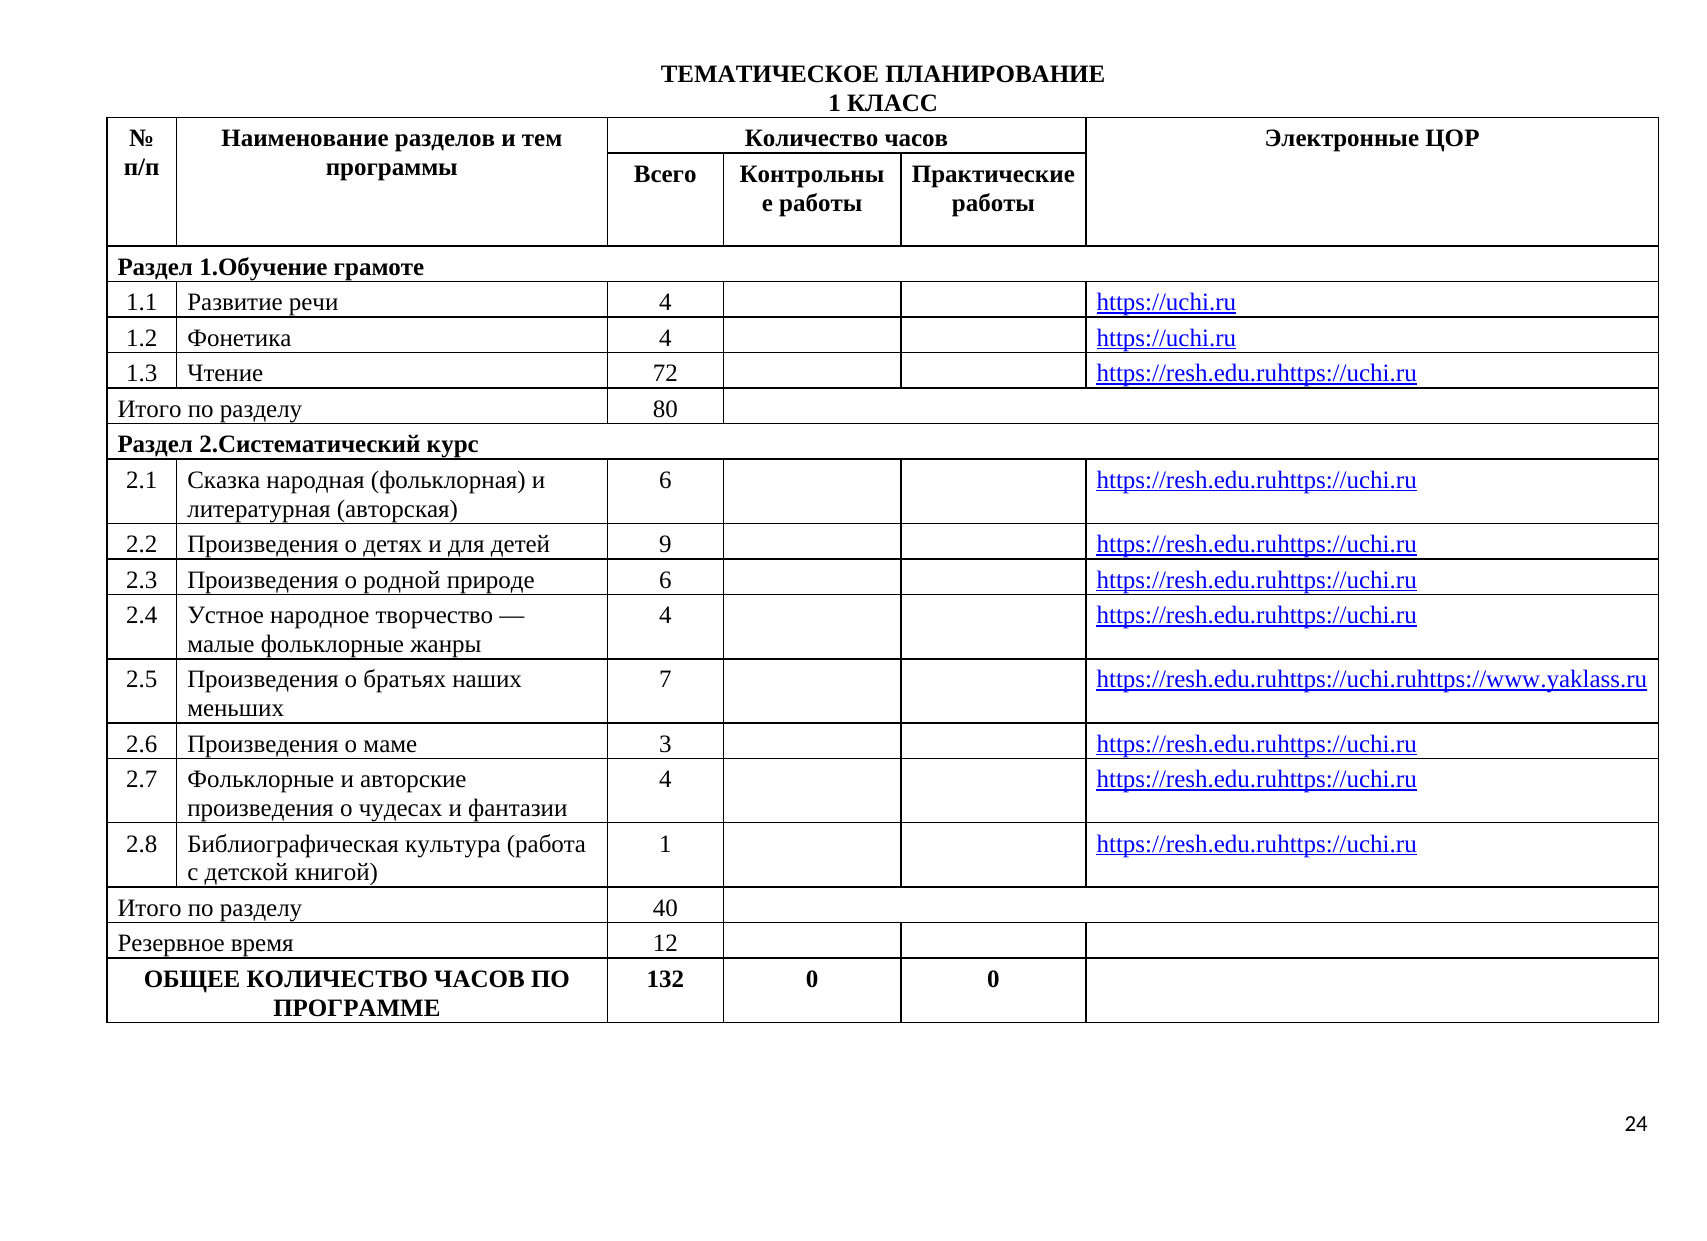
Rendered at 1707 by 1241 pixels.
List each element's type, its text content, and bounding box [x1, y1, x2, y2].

table_cell 4 [608, 318, 723, 352]
table_header Количество часов [608, 118, 1085, 152]
table_cell 2.6 [108, 724, 176, 758]
table_cell 2.4 [108, 595, 176, 658]
table_cell [724, 389, 1658, 423]
table_cell [902, 823, 1085, 886]
table_cell [724, 888, 1658, 922]
text 1 КЛАСС [118, 88, 1647, 117]
table_cell [902, 759, 1085, 822]
table_cell [724, 660, 900, 722]
table_cell 2.2 [108, 524, 176, 558]
table_cell https://resh.edu.ruhttps://uchi.ru [1087, 724, 1658, 758]
table_cell 12 [608, 923, 723, 957]
table_cell [724, 282, 900, 316]
table_cell Резервное время [108, 923, 607, 957]
table_cell [724, 560, 900, 593]
table_cell [902, 660, 1085, 722]
table_cell [724, 823, 900, 886]
table_cell https://resh.edu.ruhttps://uchi.ru [1087, 524, 1658, 558]
table_cell ОБЩЕЕ КОЛИЧЕСТВО ЧАСОВ ПО ПРОГРАММЕ [108, 959, 607, 1021]
table_cell https://resh.edu.ruhttps://uchi.ruhttps://www.yaklass.ru [1087, 660, 1658, 722]
table_cell https://resh.edu.ruhttps://uchi.ru [1087, 823, 1658, 886]
table_cell 2.1 [108, 460, 176, 522]
table_cell 4 [608, 595, 723, 658]
table_cell [724, 759, 900, 822]
table_header Электронные ЦОР [1087, 118, 1658, 245]
table_cell [724, 353, 900, 387]
table_cell 80 [608, 389, 723, 423]
table_cell https://uchi.ru [1087, 282, 1658, 316]
table_cell 6 [608, 560, 723, 593]
table_cell [902, 560, 1085, 593]
table_cell Итого по разделу [108, 888, 607, 922]
table_cell Итого по разделу [108, 389, 607, 423]
table_cell https://resh.edu.ruhttps://uchi.ru [1087, 353, 1658, 387]
table_cell 2.8 [108, 823, 176, 886]
table_cell Практические работы [902, 154, 1085, 245]
table_cell [902, 595, 1085, 658]
table_cell [902, 923, 1085, 957]
table_cell https://uchi.ru [1087, 318, 1658, 352]
table_cell Чтение [177, 353, 607, 387]
table_cell 132 [608, 959, 723, 1021]
table_cell 3 [608, 724, 723, 758]
table_cell 0 [902, 959, 1085, 1021]
table_cell https://resh.edu.ruhttps://uchi.ru [1087, 560, 1658, 593]
table_cell Произведения о братьях наших меньших [177, 660, 607, 722]
table_cell 40 [608, 888, 723, 922]
table_cell [902, 353, 1085, 387]
table_cell 1 [608, 823, 723, 886]
table_cell Произведения о детях и для детей [177, 524, 607, 558]
table_cell [902, 460, 1085, 522]
table_cell 4 [608, 759, 723, 822]
table_cell Произведения о родной природе [177, 560, 607, 593]
table_cell Развитие речи [177, 282, 607, 316]
text ТЕМАТИЧЕСКОЕ ПЛАНИРОВАНИЕ [118, 59, 1647, 88]
table_cell https://resh.edu.ruhttps://uchi.ru [1087, 595, 1658, 658]
table_cell [902, 318, 1085, 352]
table_header Наименование разделов и тем программы [177, 118, 607, 245]
table_cell [902, 724, 1085, 758]
table_cell 2.7 [108, 759, 176, 822]
table_cell https://resh.edu.ruhttps://uchi.ru [1087, 759, 1658, 822]
table_cell [724, 923, 900, 957]
table_cell Устное народное творчество — малые фольклорные жанры [177, 595, 607, 658]
table_header № п/п [108, 118, 176, 245]
table_cell 1.3 [108, 353, 176, 387]
table_cell [1087, 959, 1658, 1021]
table_cell Фольклорные и авторские произведения о чудесах и фантазии [177, 759, 607, 822]
table_cell https://resh.edu.ruhttps://uchi.ru [1087, 460, 1658, 522]
table_cell [724, 460, 900, 522]
table_cell 2.3 [108, 560, 176, 593]
table_cell [902, 282, 1085, 316]
table_cell 9 [608, 524, 723, 558]
table_cell 1.2 [108, 318, 176, 352]
table_cell 0 [724, 959, 900, 1021]
table_cell Фонетика [177, 318, 607, 352]
table_cell [724, 524, 900, 558]
table_cell Сказка народная (фольклорная) и литературная (авторская) [177, 460, 607, 522]
table_cell 72 [608, 353, 723, 387]
table_cell [724, 595, 900, 658]
table_cell Контрольные работы [724, 154, 900, 245]
table_cell [1087, 923, 1658, 957]
table_cell Библиографическая культура (работа с детской книгой) [177, 823, 607, 886]
table_cell Произведения о маме [177, 724, 607, 758]
table_cell 4 [608, 282, 723, 316]
table_cell [902, 524, 1085, 558]
table_cell 6 [608, 460, 723, 522]
table_cell Раздел 2.Систематический курс [108, 424, 1658, 458]
table_cell 7 [608, 660, 723, 722]
table_cell [724, 318, 900, 352]
table_cell [724, 724, 900, 758]
table_cell 1.1 [108, 282, 176, 316]
table_cell Всего [608, 154, 723, 245]
table_cell 2.5 [108, 660, 176, 722]
table_cell Раздел 1.Обучение грамоте [108, 247, 1658, 281]
